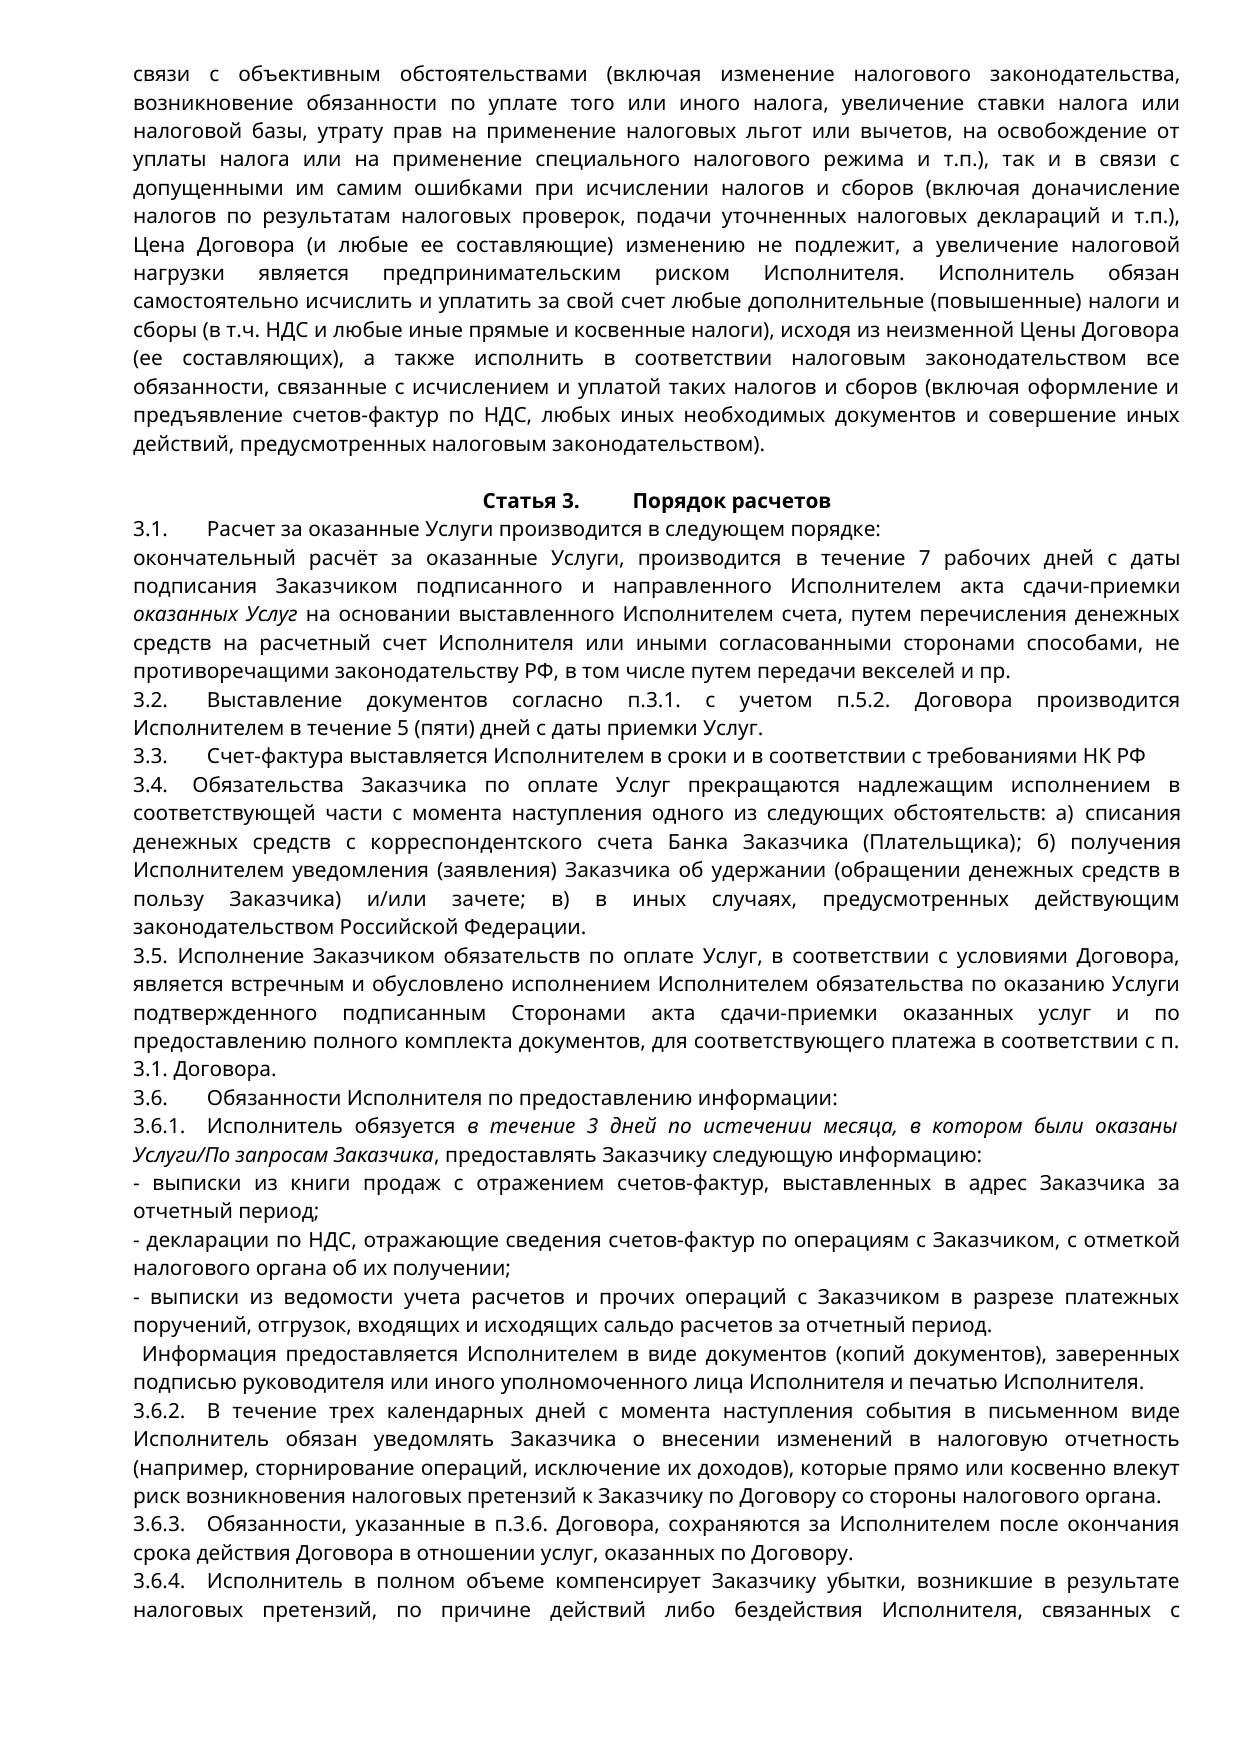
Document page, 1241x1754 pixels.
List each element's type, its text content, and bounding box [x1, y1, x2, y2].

list Обязанности Исполнителя по предоставлению информации: [133, 1083, 1181, 1111]
list - декларации по НДС, отражающие сведения счетов-фактур по операциям с Заказчиком, с отметкой налогового органа об их получении; [133, 1225, 1181, 1282]
list Исполнитель обязуется в течение 3 дней по истечении месяца, в котором были оказаны Услуги/По запросам Заказчика, предоставлять Заказчику следующую информацию: [133, 1111, 1181, 1168]
list - выписки из книги продаж с отражением счетов-фактур, выставленных в адрес Заказчика за отчетный период; [133, 1168, 1181, 1225]
list окончательный расчёт за оказанные Услуги, производится в течение 7 рабочих дней с даты подписания Заказчиком подписанного и направленного Исполнителем акта сдачи-приемки оказанных Услуг на основании выставленного Исполнителем счета, путем перечисления денежных средств на расчетный счет Исполнителя или иными согласованными сторонами способами, не противоречащими законодательству РФ, в том числе путем передачи векселей и пр. [133, 543, 1181, 685]
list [133, 59, 1181, 457]
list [133, 1566, 1181, 1623]
list Счет-фактура выставляется Исполнителем в сроки и в соответствии с требованиями НК РФ [133, 742, 1181, 770]
list В течение трех календарных дней с момента наступления события в письменном виде Исполнитель обязан уведомлять Заказчика о внесении изменений в налоговую отчетность (например, сторнирование операций, исключение их доходов), которые прямо или косвенно влекут риск возникновения налоговых претензий к Заказчику по Договору со стороны налогового органа. [133, 1396, 1181, 1509]
subtitle Порядок расчетов [133, 486, 1181, 514]
list Обязанности, указанные в п.3.6. Договора, сохраняются за Исполнителем после окончания срока действия Договора в отношении услуг, оказанных по Договору. [133, 1509, 1181, 1566]
list - выписки из ведомости учета расчетов и прочих операций с Заказчиком в разрезе платежных поручений, отгрузок, входящих и исходящих сальдо расчетов за отчетный период. [133, 1282, 1181, 1339]
list Обязательства Заказчика по оплате Услуг прекращаются надлежащим исполнением в соответствующей части с момента наступления одного из следующих обстоятельств: а) списания денежных средств с корреспондентского счета Банка Заказчика (Плательщика); б) получения Исполнителем уведомления (заявления) Заказчика об удержании (обращении денежных средств в пользу Заказчика) и/или зачете; в) в иных случаях, предусмотренных действующим законодательством Российской Федерации. [133, 770, 1181, 941]
list Расчет за оказанные Услуги производится в следующем порядке: [133, 514, 1181, 543]
list Исполнение Заказчиком обязательств по оплате Услуг, в соответствии с условиями Договора, является встречным и обусловлено исполнением Исполнителем обязательства по оказанию Услуги подтвержденного подписанным Сторонами акта сдачи-приемки оказанных услуг и по предоставлению полного комплекта документов, для соответствующего платежа в соответствии с п. 3.1. Договора. [133, 941, 1181, 1083]
list Информация предоставляется Исполнителем в виде документов (копий документов), заверенных подписью руководителя или иного уполномоченного лица Исполнителя и печатью Исполнителя. [133, 1339, 1181, 1396]
list Выставление документов согласно п.3.1. с учетом п.5.2. Договора производится Исполнителем в течение 5 (пяти) дней с даты приемки Услуг. [133, 685, 1181, 742]
